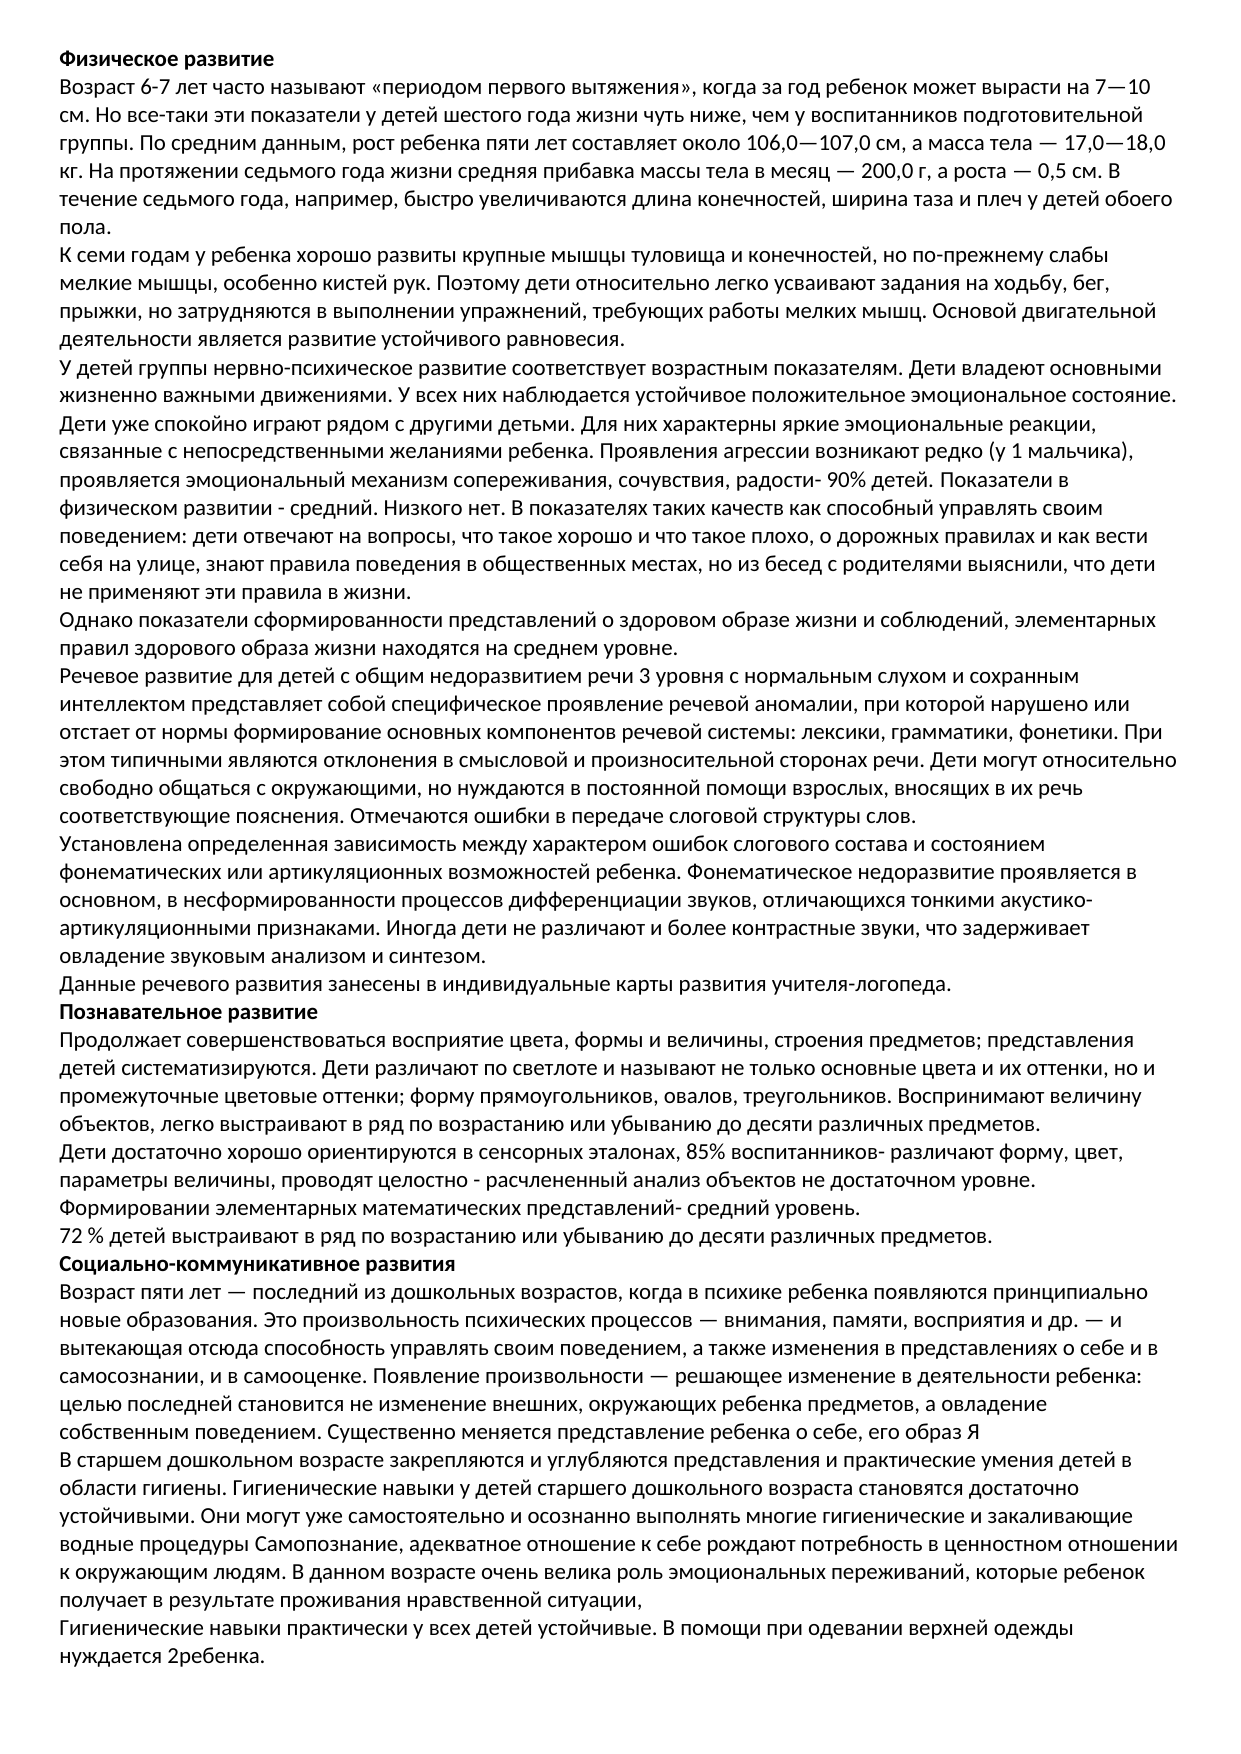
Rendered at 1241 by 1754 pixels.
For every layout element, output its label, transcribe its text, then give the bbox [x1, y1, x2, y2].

text Возраст 6-7 лет часто называют «периодом первого вытяжения», когда за год ребенок может вырасти на 7—10 см. Но все-таки эти показатели у детей шестого года жизни чуть ниже, чем у воспитанников подготовительной группы. По средним данным, рост ребенка пяти лет составляет около 106,0—107,0 см, а масса тела — 17,0—18,0 кг. На протяжении седьмого года жизни средняя прибавка массы тела в месяц — 200,0 г, а роста — 0,5 см. В течение седьмого года, например, быстро увеличиваются длина конечностей, ширина таза и плеч у детей обоего пола. [59, 72, 1181, 241]
text К семи годам у ребенка хорошо развиты крупные мышцы туловища и конечностей, но по-прежнему слабы мелкие мышцы, особенно кистей рук. Поэтому дети относительно легко усваивают задания на ходьбу, бег, прыжки, но затрудняются в выполнении упражнений, требующих работы мелких мышц. Основой двигательной деятельности является развитие устойчивого равновесия. [59, 241, 1181, 353]
text У детей группы нервно-психическое развитие соответствует возрастным показателям. Дети владеют основными жизненно важными движениями. У всех них наблюдается устойчивое положительное эмоциональное состояние. Дети уже спокойно играют рядом с другими детьми. Для них характерны яркие эмоциональные реакции, связанные с непосредственными желаниями ребенка. Проявления агрессии возникают редко (у 1 мальчика), проявляется эмоциональный механизм сопереживания, сочувствия, радости- 90% детей. Показатели в физическом развитии - средний. Низкого нет. В показателях таких качеств как способный управлять своим поведением: дети отвечают на вопросы, что такое хорошо и что такое плохо, о дорожных правилах и как вести себя на улице, знают правила поведения в общественных местах, но из бесед с родителями выяснили, что дети не применяют эти правила в жизни. [59, 353, 1181, 605]
text Познавательное развитие [59, 997, 1181, 1025]
text Однако показатели сформированности представлений о здоровом образе жизни и соблюдений, элементарных правил здорового образа жизни находятся на среднем уровне. [59, 605, 1181, 661]
text 72 % детей выстраивают в ряд по возрастанию или убыванию до десяти различных предметов. [59, 1221, 1181, 1249]
text В старшем дошкольном возрасте закрепляются и углубляются представления и практические умения детей в области гигиены. Гигиенические навыки у детей старшего дошкольного возраста становятся достаточно устойчивыми. Они могут уже самостоятельно и осознанно выполнять многие гигиенические и закаливающие водные процедуры Самопознание, адекватное отношение к себе рождают потребность в ценностном отношении к окружающим людям. В данном возрасте очень велика роль эмоциональных переживаний, которые ребенок получает в результате проживания нравственной ситуации, [59, 1445, 1181, 1613]
text Данные речевого развития занесены в индивидуальные карты развития учителя-логопеда. [59, 969, 1181, 997]
text Речевое развитие для детей с общим недоразвитием речи 3 уровня с нормальным слухом и сохранным интеллектом представляет собой специфическое проявление речевой аномалии, при которой нарушено или отстает от нормы формирование основных компонентов речевой системы: лексики, грамматики, фонетики. При этом типичными являются отклонения в смысловой и произносительной сторонах речи. Дети могут относительно свободно общаться с окружающими, но нуждаются в постоянной помощи взрослых, вносящих в их речь соответствующие пояснения. Отмечаются ошибки в передаче слоговой структуры слов. [59, 661, 1181, 829]
text Установлена определенная зависимость между характером ошибок слогового состава и состоянием фонематических или артикуляционных возможностей ребенка. Фонематическое недоразвитие проявляется в основном, в несформированности процессов дифференциации звуков, отличающихся тонкими акустико-артикуляционными признаками. Иногда дети не различают и более контрастные звуки, что задерживает овладение звуковым анализом и синтезом. [59, 829, 1181, 969]
text Продолжает совершенствоваться восприятие цвета, формы и величины, строения предметов; представления детей систематизируются. Дети различают по светлоте и называют не только основные цвета и их оттенки, но и промежуточные цветовые оттенки; форму прямоугольников, овалов, треугольников. Воспринимают величину объектов, легко выстраивают в ряд по возрастанию или убыванию до десяти различных предметов. [59, 1025, 1181, 1137]
text Социально-коммуникативное развития [59, 1249, 1181, 1277]
text Возраст пяти лет — последний из дошкольных возрастов, когда в психике ребенка появляются принципиально новые образования. Это произвольность психических процессов — внимания, памяти, восприятия и др. — и вытекающая отсюда способность управлять своим поведением, а также изменения в представлениях о себе и в самосознании, и в самооценке. Появление произвольности — решающее изменение в деятельности ребенка: целью последней становится не изменение внешних, окружающих ребенка предметов, а овладение собственным поведением. Существенно меняется представление ребенка о себе, его образ Я [59, 1277, 1181, 1445]
text Дети достаточно хорошо ориентируются в сенсорных эталонах, 85% воспитанников- различают форму, цвет, параметры величины, проводят целостно - расчлененный анализ объектов не достаточном уровне. Формировании элементарных математических представлений- средний уровень. [59, 1137, 1181, 1221]
text Гигиенические навыки практически у всех детей устойчивые. В помощи при одевании верхней одежды нуждается 2ребенка. [59, 1613, 1181, 1669]
text Физическое развитие [59, 44, 1181, 72]
